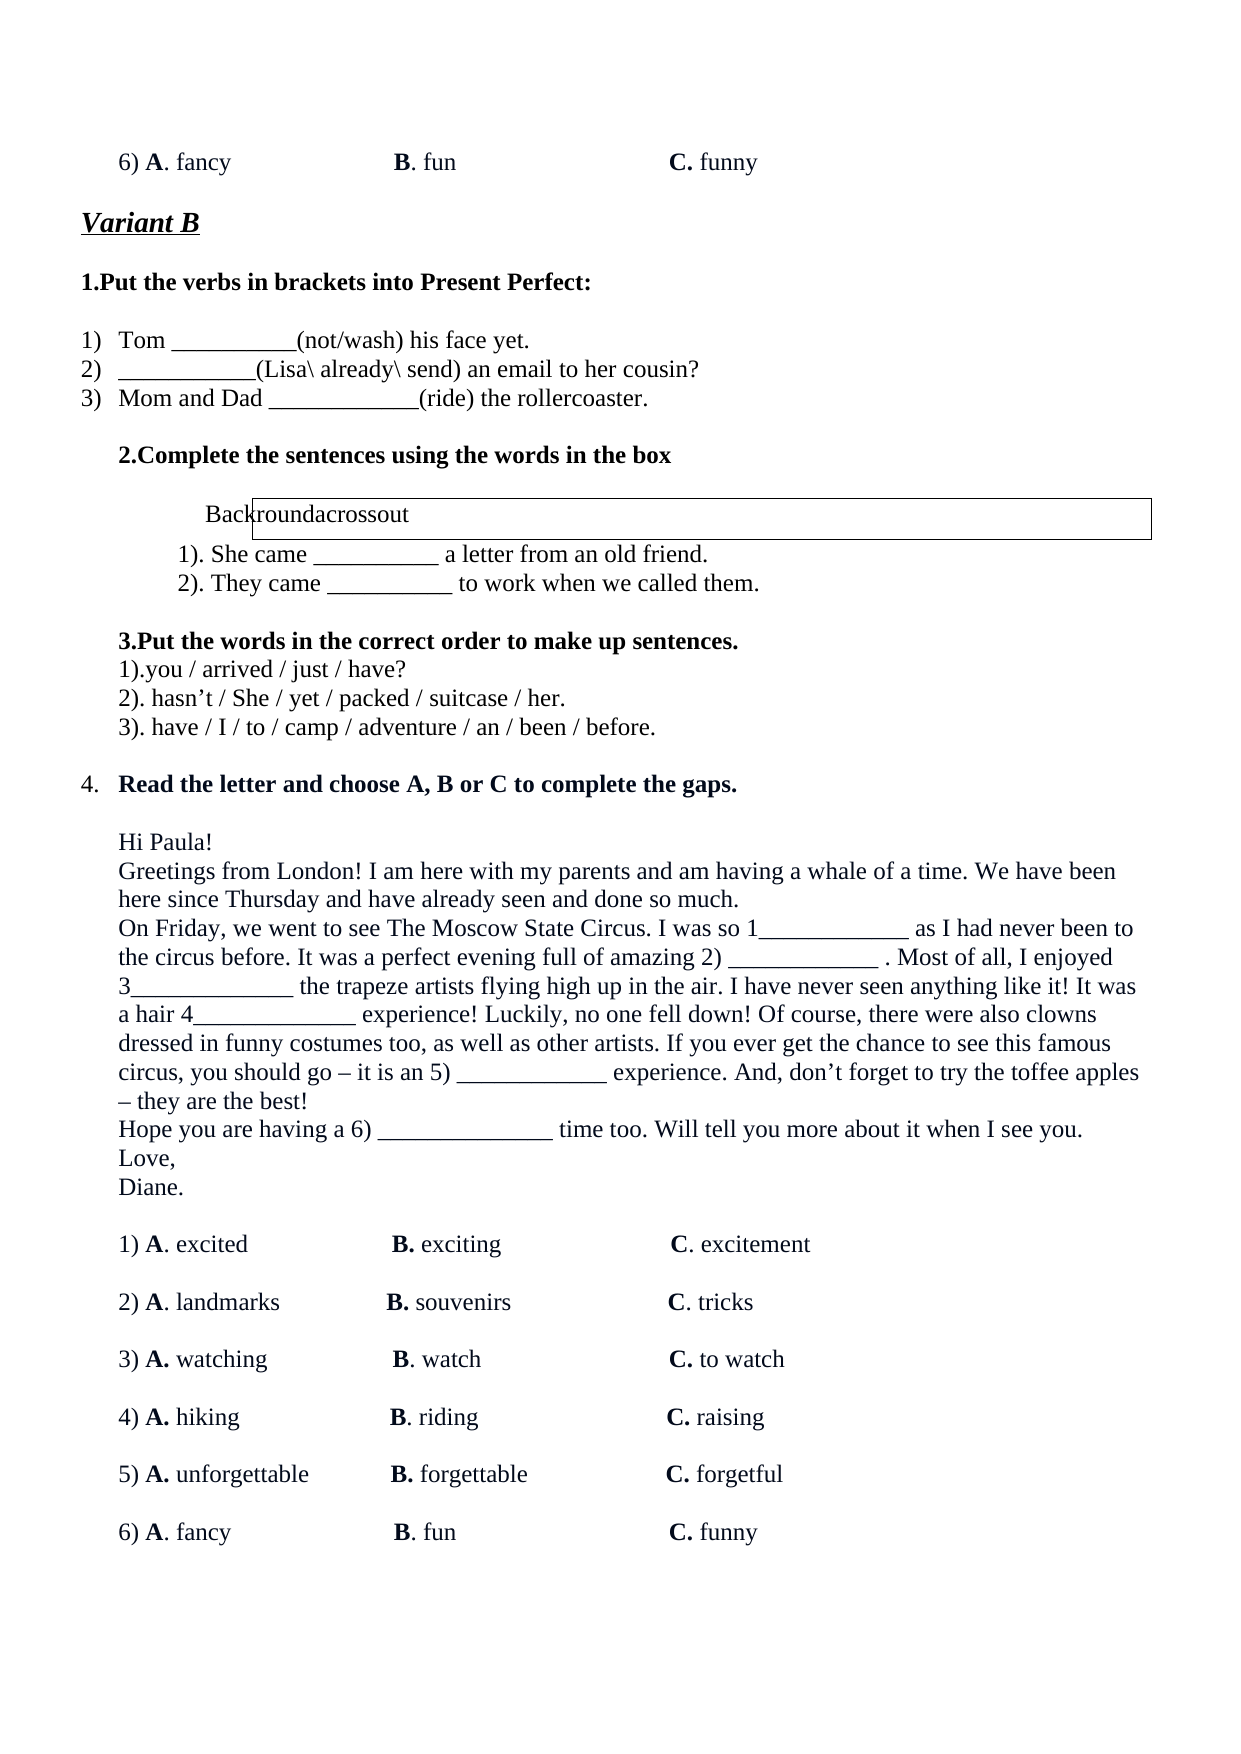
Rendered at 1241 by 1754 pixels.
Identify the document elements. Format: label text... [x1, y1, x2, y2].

text 2). They came __________ to work when we called them. [177, 568, 1152, 597]
text Variant B [81, 205, 1152, 238]
text 2.Complete the sentences using the words in the box [118, 440, 1152, 469]
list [81, 118, 1152, 176]
list Mom and Dad ____________(ride) the rollercoaster. [81, 383, 1152, 412]
list 1).you / arrived / just / have? [118, 654, 1152, 683]
text 1.Put the verbs in brackets into Present Perfect: [81, 267, 1152, 296]
text 3.Put the words in the correct order to make up sentences. [118, 626, 1152, 654]
list 3). have / I / to / camp / adventure / an / been / before. [118, 712, 1152, 741]
list ___________(Lisa\ already\ send) an email to her cousin? [81, 354, 1152, 383]
table_header Backroundacrossout [253, 499, 1151, 538]
text 1). She came __________ a letter from an old friend. [177, 539, 1152, 568]
list Tom __________(not/wash) his face yet. [81, 325, 1152, 354]
list 2). hasn’t / She / yet / packed / suitcase / her. [118, 683, 1152, 712]
